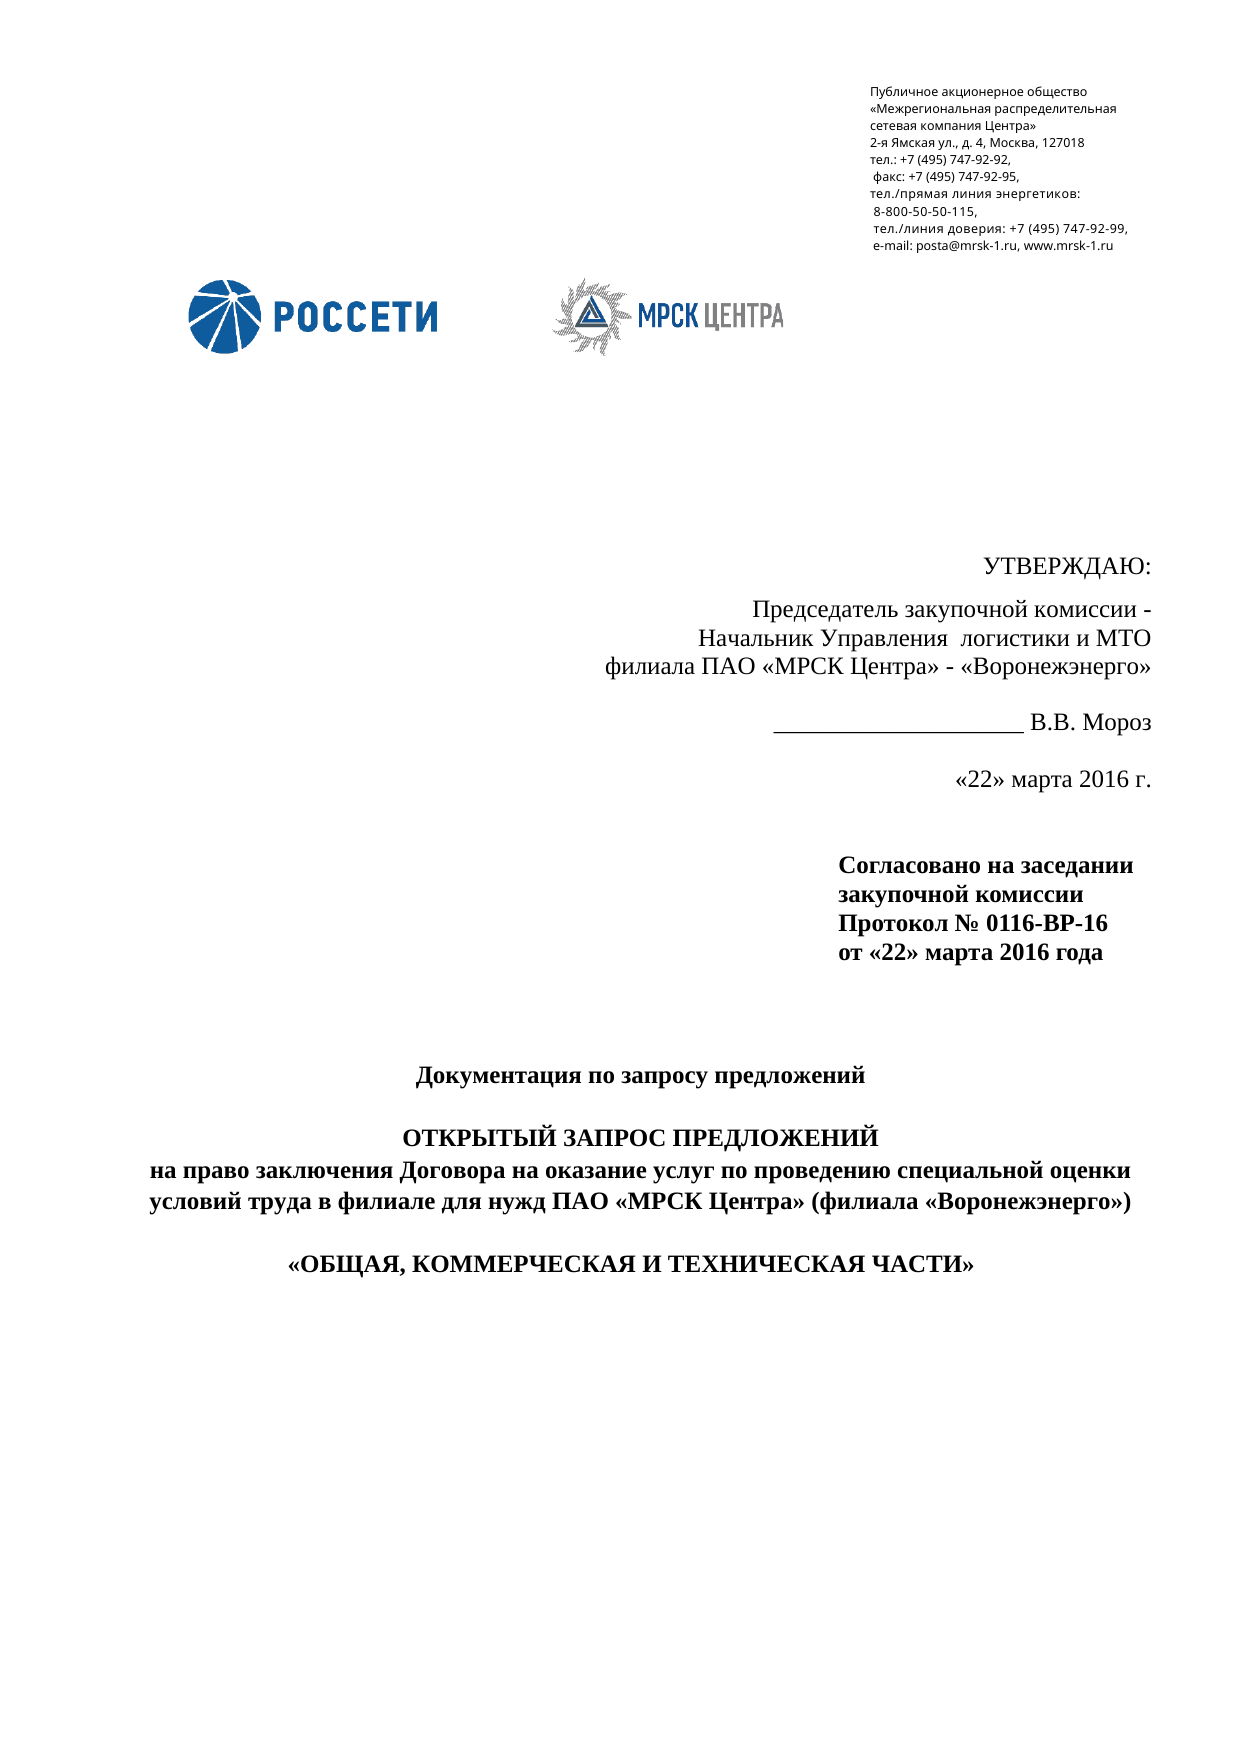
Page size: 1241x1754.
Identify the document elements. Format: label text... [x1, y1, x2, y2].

text филиала ПАО «МРСК Центра» - «Воронежэнерго» [129, 651, 1152, 680]
text «ОБЩАЯ, КОММЕРЧЕСКАЯ и техническая ЧАСТИ» [73, 1249, 1183, 1278]
text ОТКРЫТЫЙ ЗАПРОС ПРЕДЛОЖЕНИЙ [129, 1123, 1152, 1152]
text Председатель закупочной комиссии - [129, 594, 1152, 623]
text Протокол № 0116-ВР-16 [838, 908, 1152, 937]
text на право заключения Договора на оказание услуг по проведению специальной оценки условий труда в филиале для нужд ПАО «МРСК Центра» (филиала «Воронежэнерго») [129, 1155, 1152, 1215]
text Начальник Управления логистики и МТО [129, 623, 1152, 651]
text УТВЕРЖДАЮ: [720, 551, 1152, 579]
text от «22» марта 2016 года [838, 937, 1152, 965]
text Согласовано на заседании [838, 850, 1152, 879]
text Документация по запросу предложений [129, 1060, 1152, 1089]
text закупочной комиссии [838, 879, 1152, 908]
text «22» марта 2016 г. [720, 764, 1152, 793]
picture [188, 278, 784, 356]
text ____________________ В.В. Мороз [129, 707, 1152, 735]
